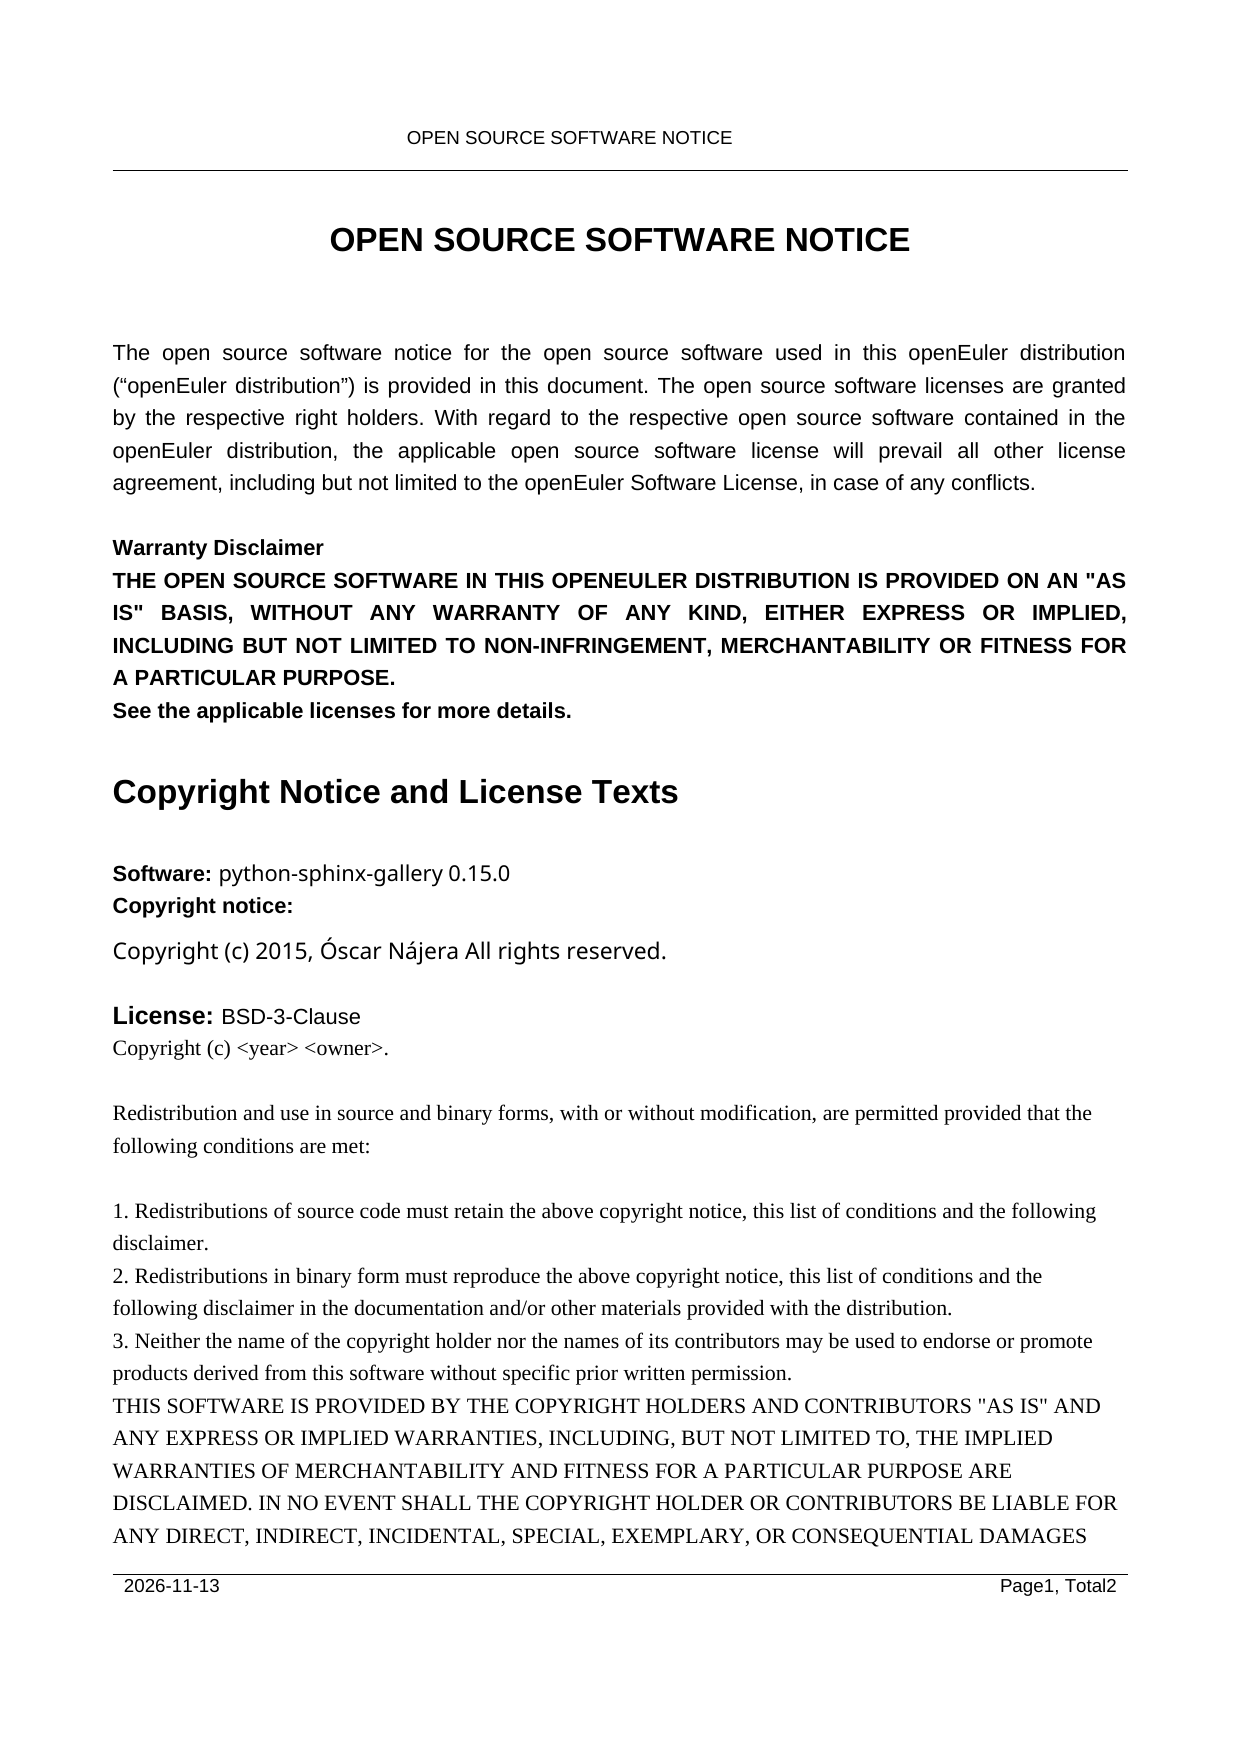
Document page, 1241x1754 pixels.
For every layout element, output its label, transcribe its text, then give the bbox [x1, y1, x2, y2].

text Copyright Notice and License Texts [112, 759, 1128, 824]
text Warranty Disclaimer [112, 531, 1128, 564]
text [112, 1031, 1128, 1551]
text The open source software notice for the open source software used in this openEuler distribution (“openEuler distribution”) is provided in this document. The open source software licenses are granted by the respective right holders. With regard to the respective open source software contained in the openEuler distribution, the applicable open source software license will prevail all other license agreement, including but not limited to the openEuler Software License, in case of any conflicts. [112, 336, 1128, 499]
text OPEN SOURCE SOFTWARE NOTICE [112, 206, 1128, 271]
text Copyright (c) 2015, Óscar Nájera All rights reserved. [112, 934, 1128, 999]
text Copyright notice: [112, 889, 1128, 921]
text THE OPEN SOURCE SOFTWARE IN THIS OPENEULER DISTRIBUTION IS PROVIDED ON AN "AS IS" BASIS, WITHOUT ANY WARRANTY OF ANY KIND, EITHER EXPRESS OR IMPLIED, INCLUDING BUT NOT LIMITED TO NON-INFRINGEMENT, MERCHANTABILITY OR FITNESS FOR A PARTICULAR PURPOSE. See the applicable licenses for more details. [112, 564, 1128, 726]
text License: BSD-3-Clause [112, 999, 1128, 1031]
title Software: python-sphinx-gallery 0.15.0 [112, 856, 1128, 889]
